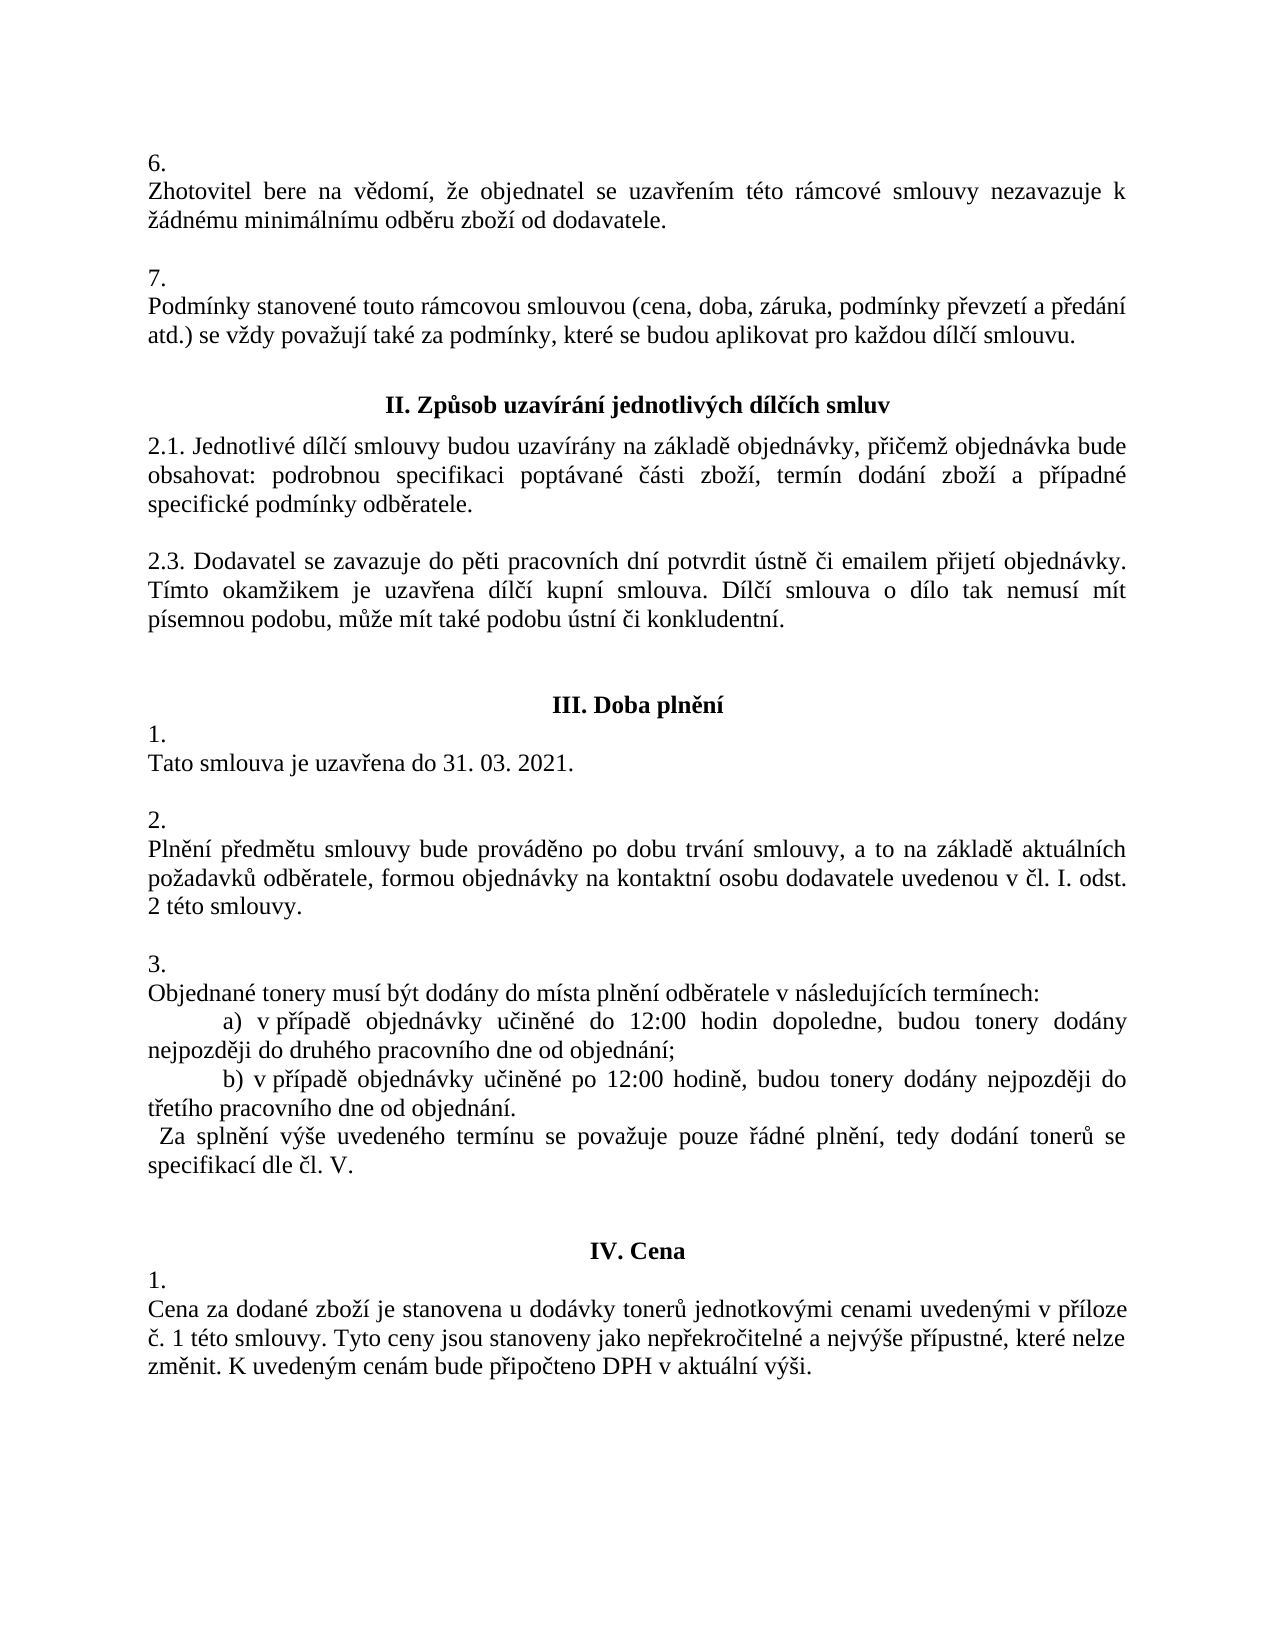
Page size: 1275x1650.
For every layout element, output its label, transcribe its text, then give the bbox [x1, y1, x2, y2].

text IV. Cena [148, 1236, 1127, 1265]
text 1. [148, 719, 1127, 748]
text 2.3. Dodavatel se zavazuje do pěti pracovních dní potvrdit ústně či emailem přijetí objednávky. Tímto okamžikem je uzavřena dílčí kupní smlouva. Dílčí smlouva o dílo tak nemusí mít písemnou podobu, může mít také podobu ústní či konkludentní. [148, 546, 1127, 633]
text Plnění předmětu smlouvy bude prováděno po dobu trvání smlouvy, a to na základě aktuálních požadavků odběratele, formou objednávky na kontaktní osobu dodavatele uvedenou v čl. I. odst. 2 této smlouvy. [148, 834, 1127, 920]
text 6. [148, 148, 1127, 176]
text 2.1. Jednotlivé dílčí smlouvy budou uzavírány na základě objednávky, přičemž objednávka bude obsahovat: podrobnou specifikaci poptávané části zboží, termín dodání zboží a případné specifické podmínky odběratele. [148, 431, 1127, 518]
text 7. [148, 263, 1127, 291]
text II. Způsob uzavírání jednotlivých dílčích smluv [148, 390, 1127, 419]
text Tato smlouva je uzavřena do 31. 03. 2021. [148, 748, 1127, 776]
text Podmínky stanovené touto rámcovou smlouvou (cena, doba, záruka, podmínky převzetí a předání atd.) se vždy považují také za podmínky, které se budou aplikovat pro každou dílčí smlouvu. [148, 291, 1127, 349]
text 2. [148, 805, 1127, 834]
text 1. [148, 1265, 1127, 1294]
text Za splnění výše uvedeného termínu se považuje pouze řádné plnění, tedy dodání tonerů se specifikací dle čl. V. [148, 1121, 1127, 1179]
text Cena za dodané zboží je stanovena u dodávky tonerů jednotkovými cenami uvedenými v příloze č. 1 této smlouvy. Tyto ceny jsou stanoveny jako nepřekročitelné a nejvýše přípustné, které nelze změnit. K uvedeným cenám bude připočteno DPH v aktuální výši. [148, 1294, 1127, 1380]
text b) v případě objednávky učiněné po 12:00 hodině, budou tonery dodány nejpozději do třetího pracovního dne od objednání. [148, 1064, 1127, 1121]
text a) v případě objednávky učiněné do 12:00 hodin dopoledne, budou tonery dodány nejpozději do druhého pracovního dne od objednání; [148, 1006, 1127, 1064]
text 3. [148, 949, 1127, 978]
text III. Doba plnění [148, 690, 1127, 719]
text Zhotovitel bere na vědomí, že objednatel se uzavřením této rámcové smlouvy nezavazuje k žádnému minimálnímu odběru zboží od dodavatele. [148, 176, 1127, 234]
text Objednané tonery musí být dodány do místa plnění odběratele v následujících termínech: [148, 978, 1127, 1006]
